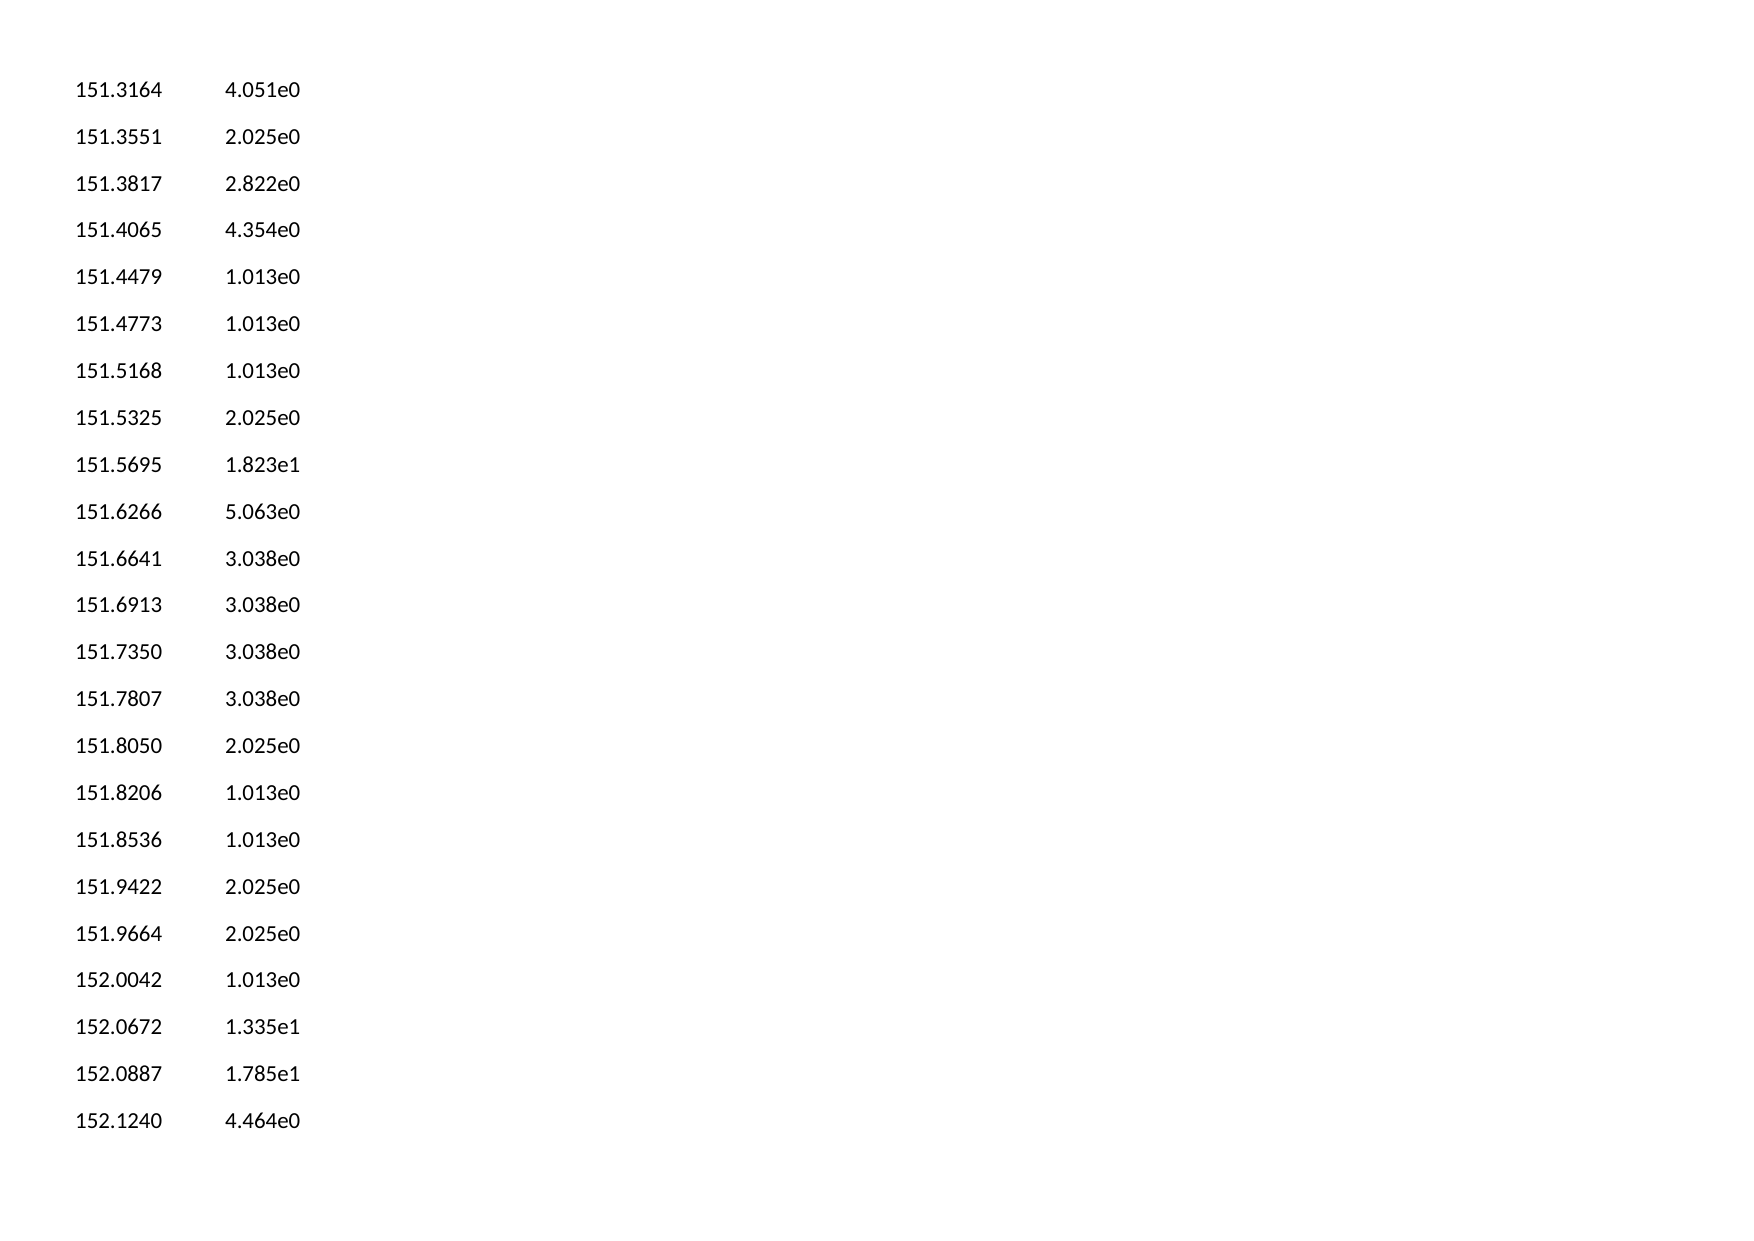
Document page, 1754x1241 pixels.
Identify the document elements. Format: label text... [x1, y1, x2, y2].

text 151.4773 1.013e0 [75, 309, 1679, 337]
text 151.6266 5.063e0 [75, 497, 1679, 525]
text 151.3817 2.822e0 [75, 169, 1679, 197]
text 151.7350 3.038e0 [75, 637, 1679, 666]
text 151.6913 3.038e0 [75, 591, 1679, 619]
text 151.7807 3.038e0 [75, 684, 1679, 712]
text 152.0672 1.335e1 [75, 1012, 1679, 1041]
text 151.9422 2.025e0 [75, 872, 1679, 900]
text 151.5168 1.013e0 [75, 356, 1679, 384]
text 151.4065 4.354e0 [75, 216, 1679, 244]
text 151.8536 1.013e0 [75, 825, 1679, 853]
text 151.8206 1.013e0 [75, 778, 1679, 806]
text 151.9664 2.025e0 [75, 919, 1679, 947]
text 151.5325 2.025e0 [75, 403, 1679, 431]
text 151.4479 1.013e0 [75, 262, 1679, 291]
text 151.3551 2.025e0 [75, 122, 1679, 150]
text 151.8050 2.025e0 [75, 731, 1679, 759]
text 151.6641 3.038e0 [75, 544, 1679, 572]
text 152.0887 1.785e1 [75, 1059, 1679, 1087]
text 151.3164 4.051e0 [75, 75, 1679, 103]
text 151.5695 1.823e1 [75, 450, 1679, 478]
text 152.0042 1.013e0 [75, 966, 1679, 994]
text 152.1240 4.464e0 [75, 1106, 1679, 1134]
